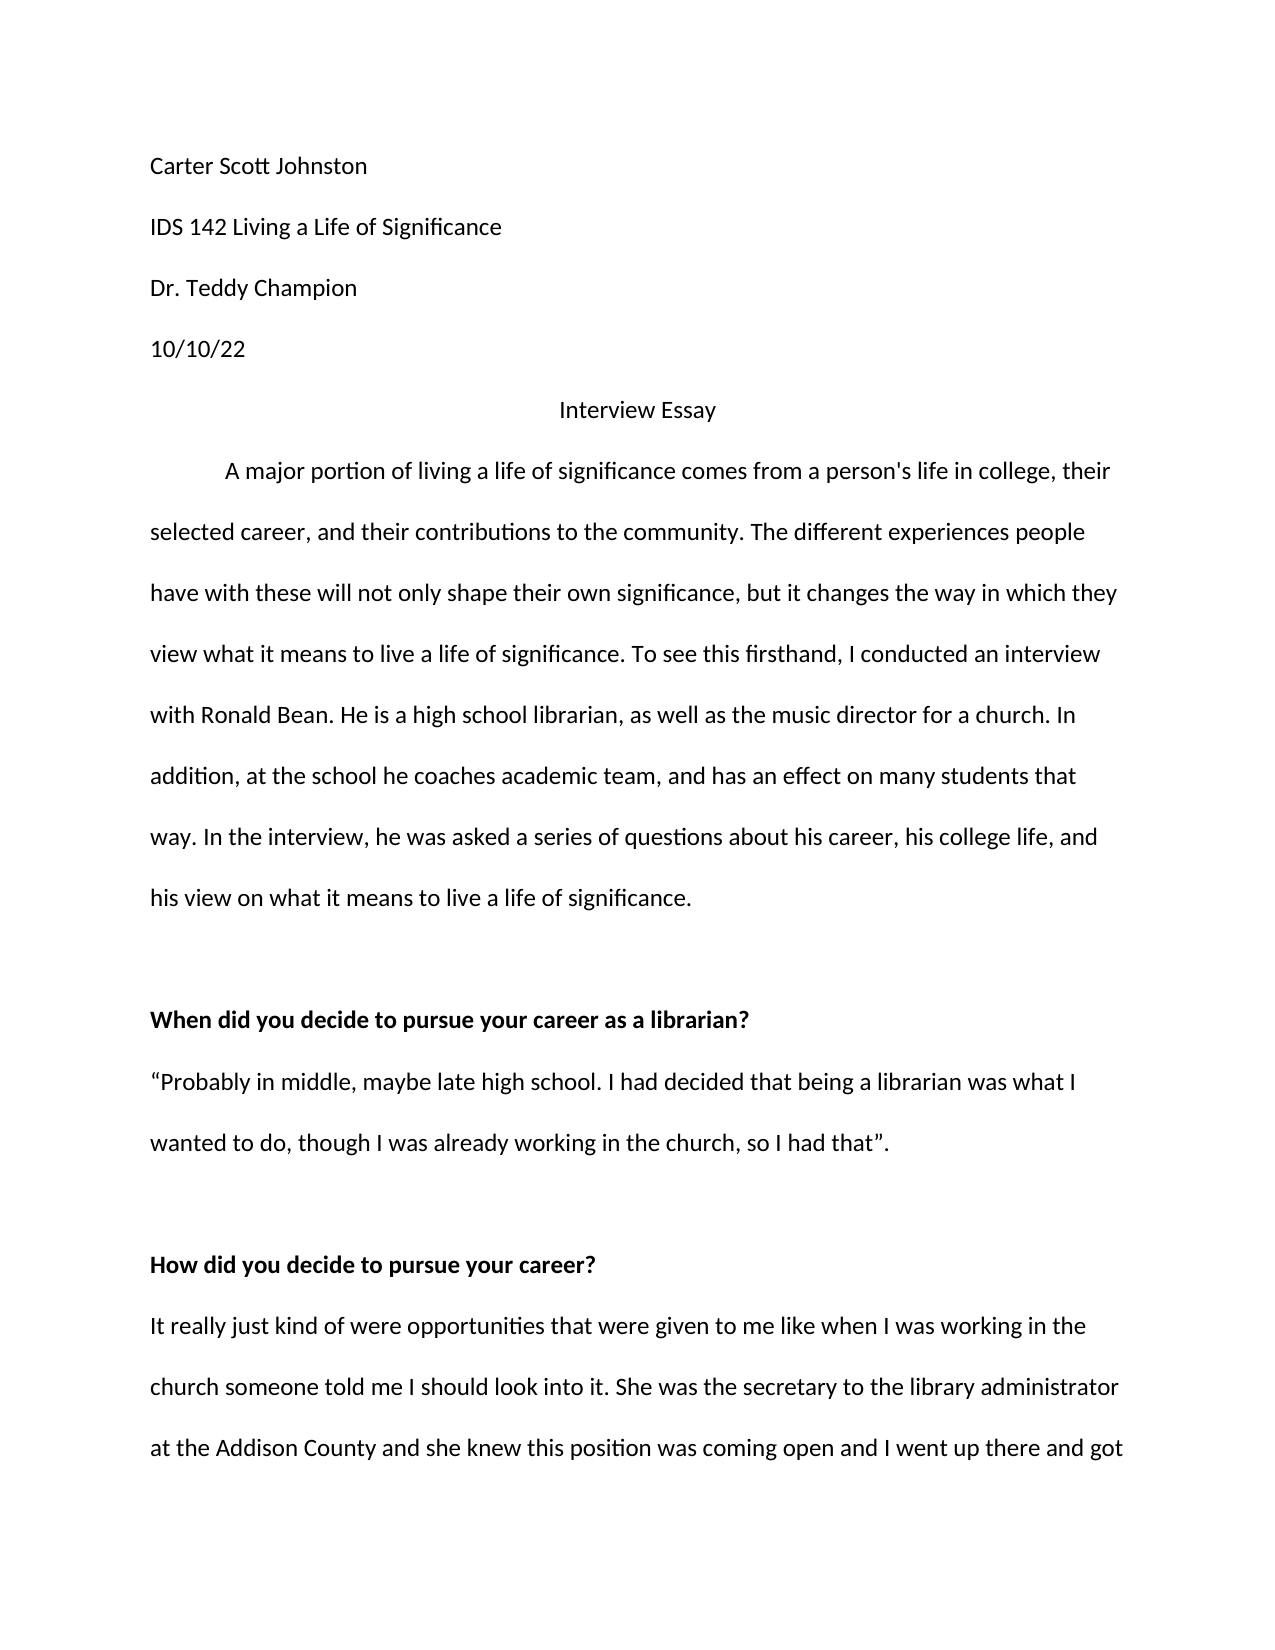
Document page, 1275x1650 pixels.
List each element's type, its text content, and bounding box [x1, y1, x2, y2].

text IDS 142 Living a Life of Significance [150, 211, 1125, 242]
text How did you decide to pursue your career? [150, 1249, 1125, 1279]
text A major portion of living a life of significance comes from a person's life in college, their selected career, and their contributions to the community. The different experiences people have with these will not only shape their own significance, but it changes the way in which they view what it means to live a life of significance. To see this firsthand, I conducted an interview with Ronald Bean. He is a high school librarian, as well as the music director for a church. In addition, at the school he coaches academic team, and has an effect on many students that way. In the interview, he was asked a series of questions about his career, his college life, and his view on what it means to live a life of significance. [150, 455, 1125, 913]
text When did you decide to pursue your career as a librarian? [150, 1004, 1125, 1035]
text Interview Essay [150, 394, 1125, 425]
text Dr. Teddy Champion [150, 272, 1125, 303]
text “Probably in middle, maybe late high school. I had decided that being a librarian was what I wanted to do, though I was already working in the church, so I had that”. [150, 1066, 1125, 1157]
text Carter Scott Johnston [150, 150, 1125, 181]
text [150, 1310, 1125, 1462]
text 10/10/22 [150, 333, 1125, 364]
